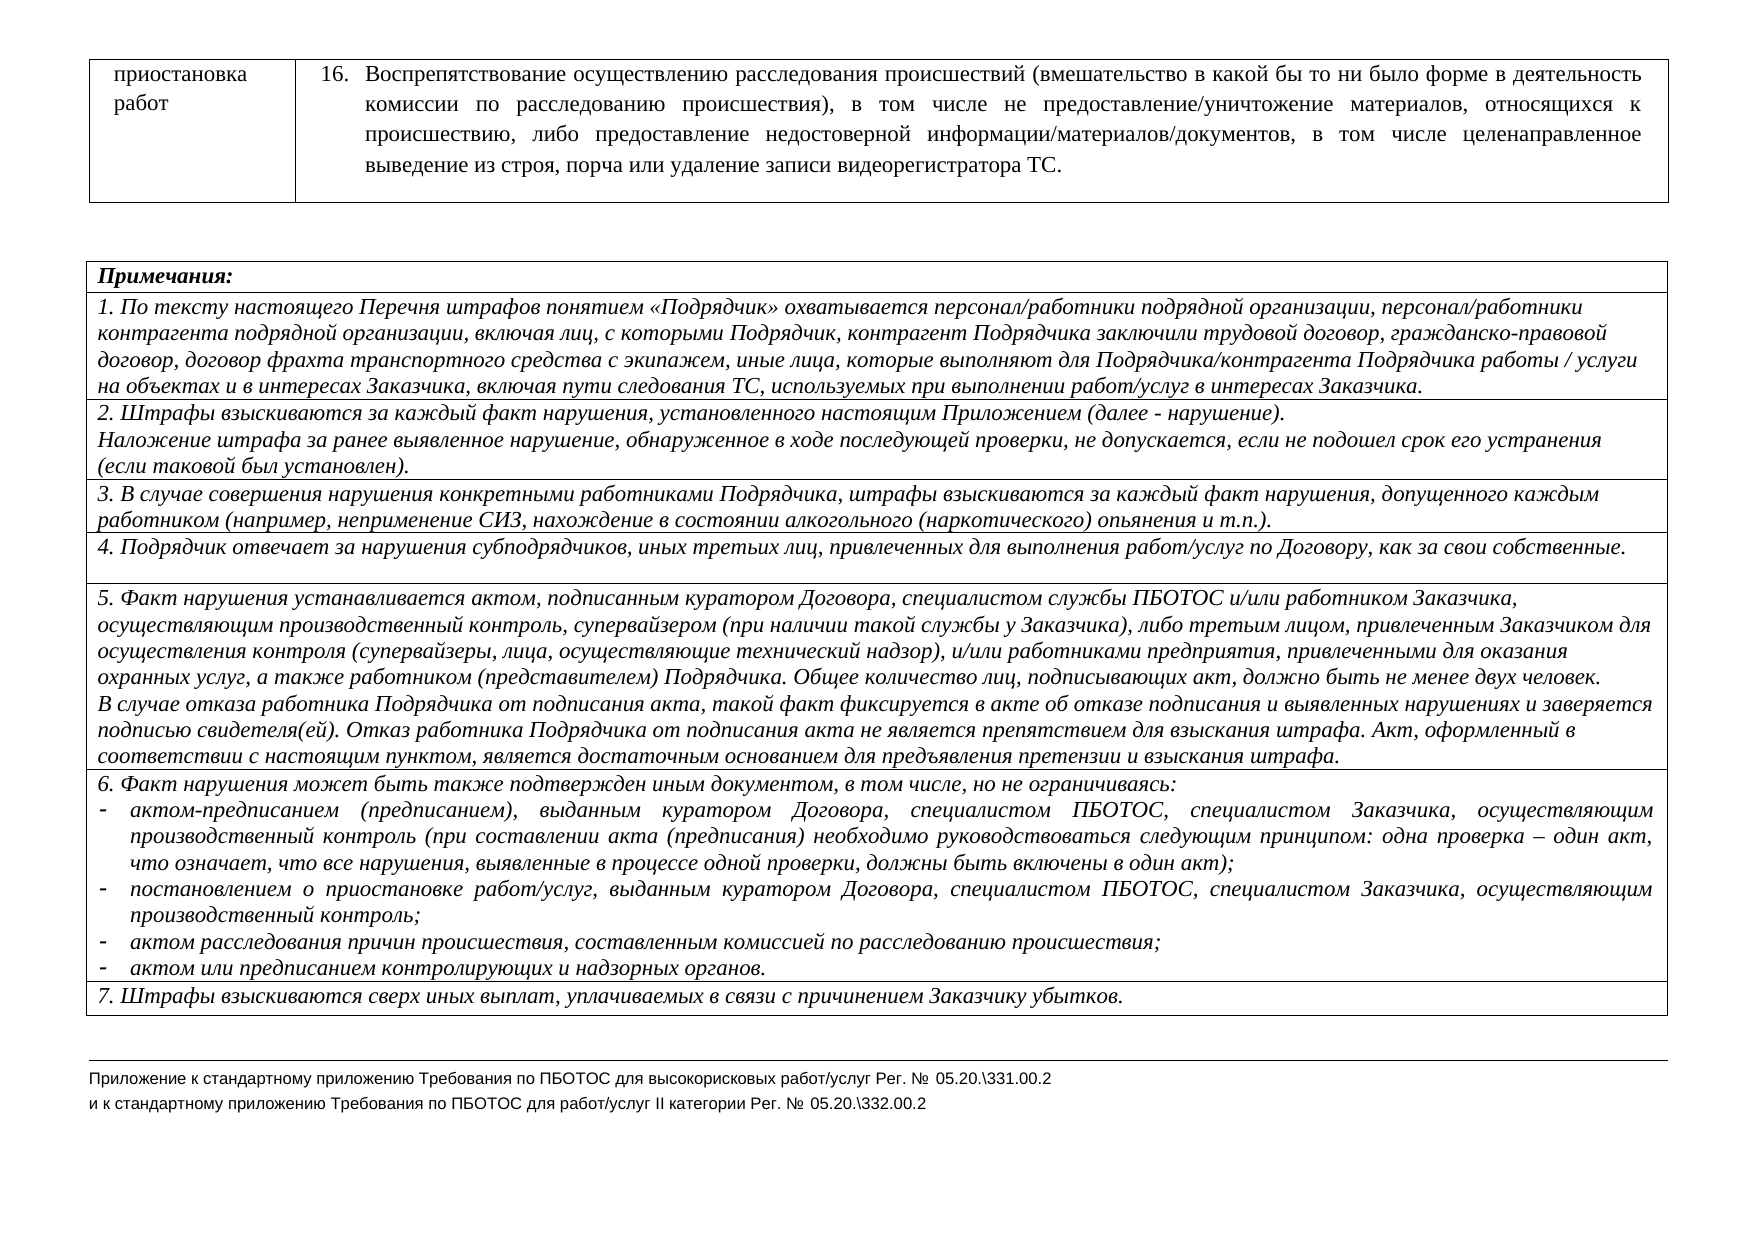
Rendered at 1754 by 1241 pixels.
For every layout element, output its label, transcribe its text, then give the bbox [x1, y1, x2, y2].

table_cell 1. По тексту настоящего Перечня штрафов понятием «Подрядчик» охватывается персонал/работники подрядной организации, персонал/работники контрагента подрядной организации, включая лиц, с которыми Подрядчик, контрагент Подрядчика заключили трудовой договор, гражданско-правовой договор, договор фрахта транспортного средства с экипажем, иные лица, которые выполняют для Подрядчика/контрагента Подрядчика работы / услуги на объектах и в интересах Заказчика, включая пути следования ТС, используемых при выполнении работ/услуг в интересах Заказчика. [87, 293, 1667, 398]
table_cell 6. Факт нарушения может быть также подтвержден иным документом, в том числе, но не ограничиваясь: актом-предписанием (предписанием), выданным куратором Договора, специалистом ПБОТОС, специалистом Заказчика, осуществляющим производственный контроль (при составлении акта (предписания) необходимо руководствоваться следующим принципом: одна проверка – один акт, что означает, что все нарушения, выявленные в процессе одной проверки, должны быть включены в один акт); постановлением о приостановке работ/услуг, выданным куратором Договора, специалистом ПБОТОС, специалистом Заказчика, осуществляющим производственный контроль; актом расследования причин происшествия, составленным комиссией по расследованию происшествия; актом или предписанием контролирующих и надзорных органов. [87, 770, 1667, 981]
table_cell 4. Подрядчик отвечает за нарушения субподрядчиков, иных третьих лиц, привлеченных для выполнения работ/услуг по Договору, как за свои собственные. [87, 533, 1667, 583]
table_cell 5. Факт нарушения устанавливается актом, подписанным куратором Договора, специалистом службы ПБОТОС и/или работником Заказчика, осуществляющим производственный контроль, супервайзером (при наличии такой службы у Заказчика), либо третьим лицом, привлеченным Заказчиком для осуществления контроля (супервайзеры, лица, осуществляющие технический надзор), и/или работниками предприятия, привлеченными для оказания охранных услуг, а также работником (представителем) Подрядчика. Общее количество лиц, подписывающих акт, должно быть не менее двух человек. В случае отказа работника Подрядчика от подписания акта, такой факт фиксируется в акте об отказе подписания и выявленных нарушениях и заверяется подписью свидетеля(ей). Отказ работника Подрядчика от подписания акта не является препятствием для взыскания штрафа. Акт, оформленный в соответствии с настоящим пунктом, является достаточным основанием для предъявления претензии и взыскания штрафа. [87, 584, 1667, 769]
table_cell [90, 60, 295, 202]
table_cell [296, 60, 1668, 202]
table_cell 2. Штрафы взыскиваются за каждый факт нарушения, установленного настоящим Приложением (далее - нарушение). Наложение штрафа за ранее выявленное нарушение, обнаруженное в ходе последующей проверки, не допускается, если не подошел срок его устранения (если таковой был установлен). [87, 400, 1667, 478]
table_cell 7. Штрафы взыскиваются сверх иных выплат, уплачиваемых в связи с причинением Заказчику убытков. [87, 982, 1667, 1015]
table_cell 3. В случае совершения нарушения конкретными работниками Подрядчика, штрафы взыскиваются за каждый факт нарушения, допущенного каждым работником (например, неприменение СИЗ, нахождение в состоянии алкогольного (наркотического) опьянения и т.п.). [87, 480, 1667, 532]
table_header Примечания: [87, 262, 1667, 292]
